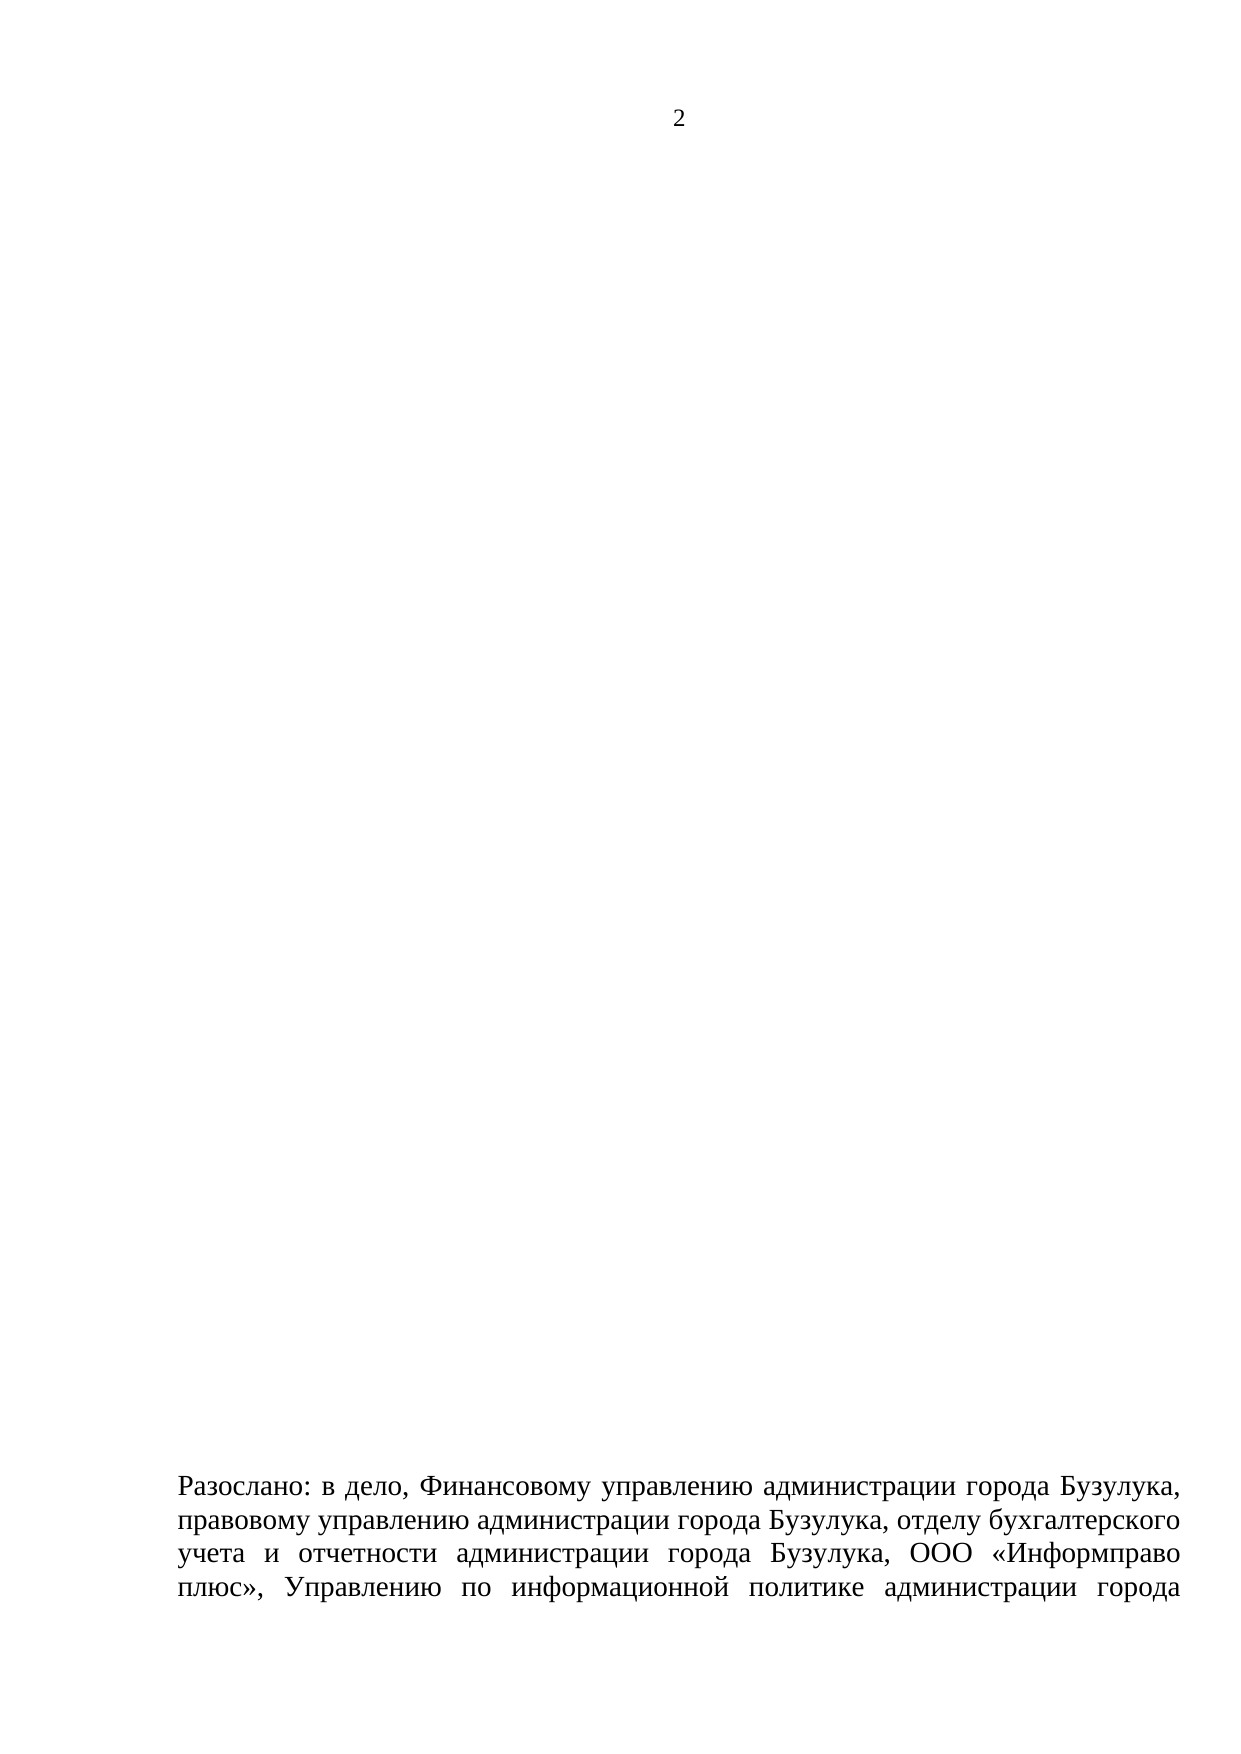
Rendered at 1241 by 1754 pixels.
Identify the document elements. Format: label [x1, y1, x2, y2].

text [177, 1468, 1181, 1602]
